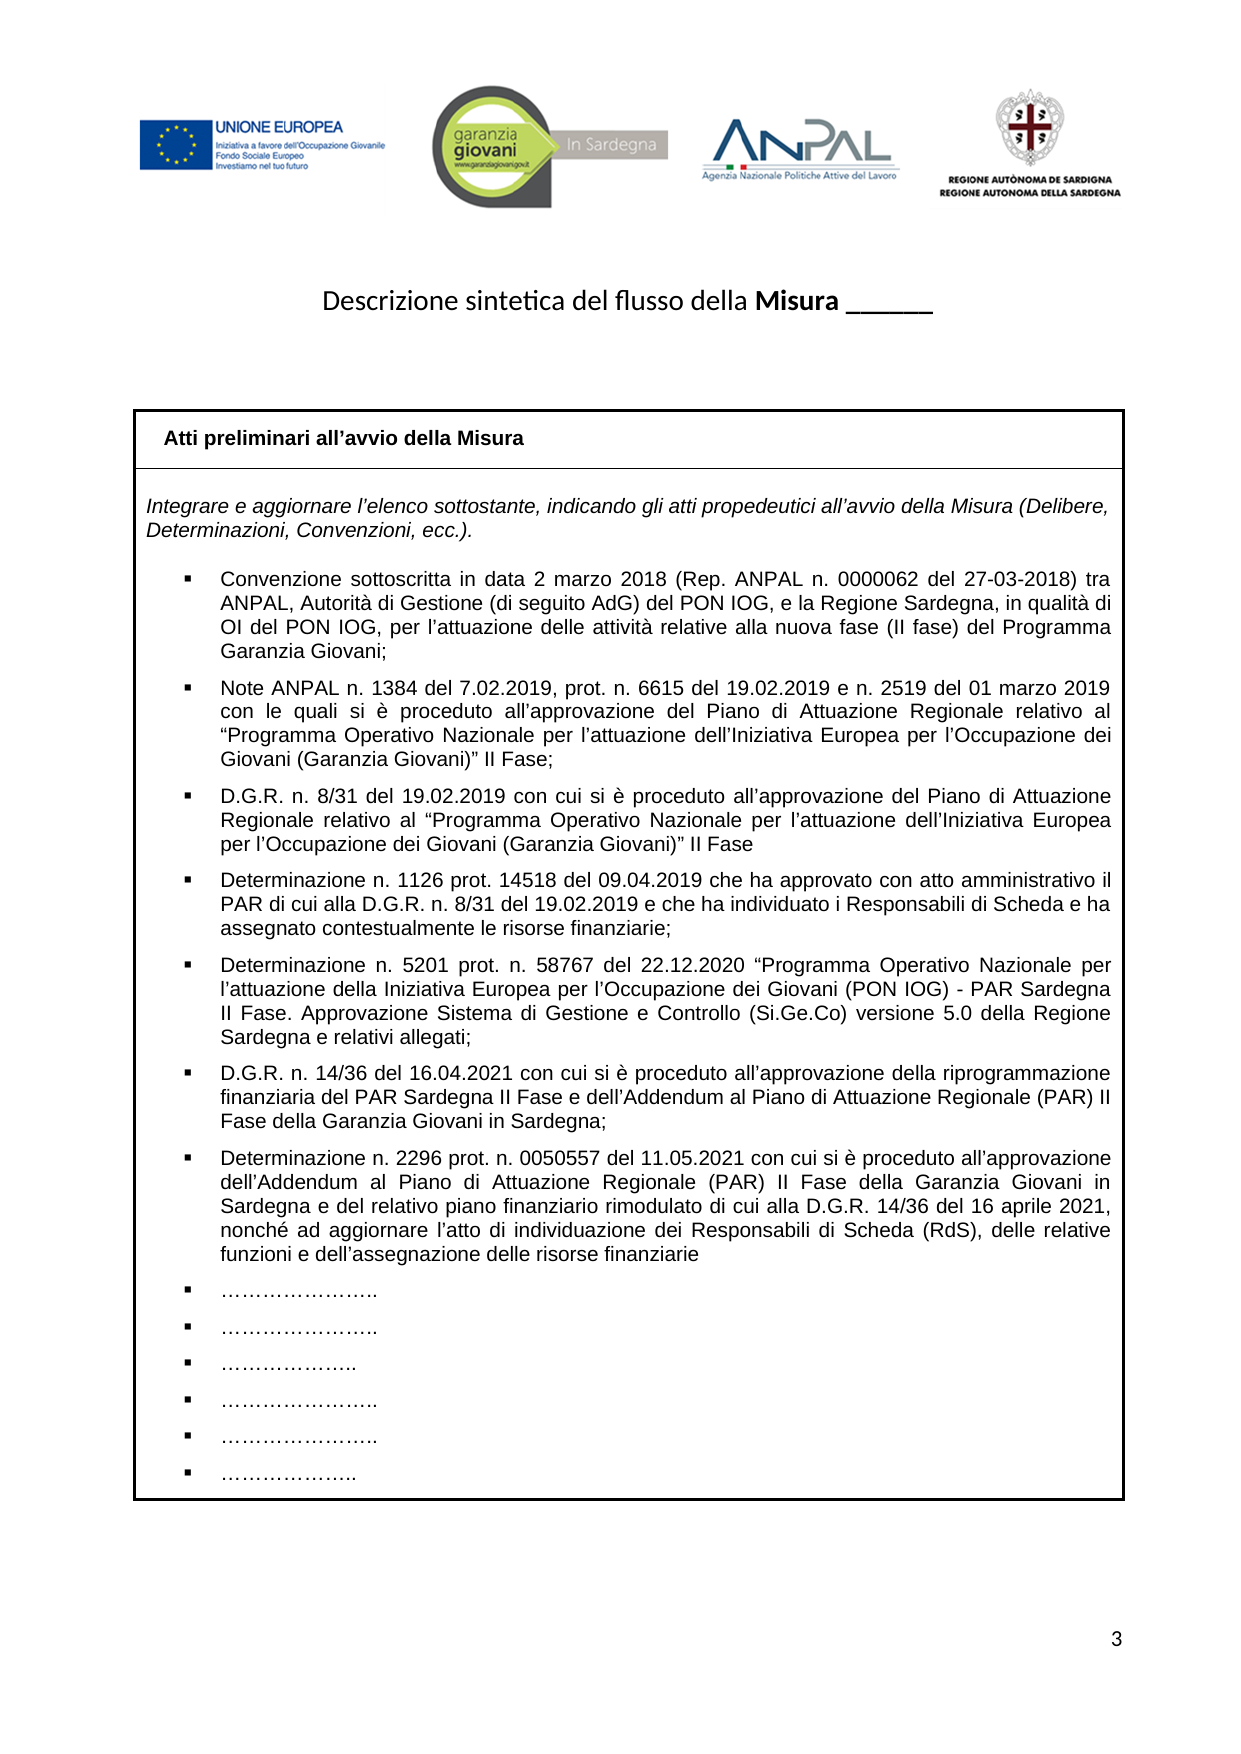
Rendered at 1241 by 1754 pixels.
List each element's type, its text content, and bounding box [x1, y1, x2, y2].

picture [132, 73, 1123, 219]
table_header Atti preliminari all’avvio della Misura [136, 412, 1122, 468]
table_cell Integrare e aggiornare l’elenco sottostante, indicando gli atti propedeutici all’avvio della Misura (Delibere, Determinazioni, Convenzioni, ecc.). Convenzione sottoscritta in data 2 marzo 2018 (Rep. ANPAL n. 0000062 del 27-03-2018) tra ANPAL, Autorità di Gestione (di seguito AdG) del PON IOG, e la Regione Sardegna, in qualità di OI del PON IOG, per l’attuazione delle attività relative alla nuova fase (II fase) del Programma Garanzia Giovani; Note ANPAL n. 1384 del 7.02.2019, prot. n. 6615 del 19.02.2019 e n. 2519 del 01 marzo 2019 con le quali si è proceduto all’approvazione del Piano di Attuazione Regionale relativo al “Programma Operativo Nazionale per l’attuazione dell’Iniziativa Europea per l’Occupazione dei Giovani (Garanzia Giovani)” II Fase; D.G.R. n. 8/31 del 19.02.2019 con cui si è proceduto all’approvazione del Piano di Attuazione Regionale relativo al “Programma Operativo Nazionale per l’attuazione dell’Iniziativa Europea per l’Occupazione dei Giovani (Garanzia Giovani)” II Fase Determinazione n. 1126 prot. 14518 del 09.04.2019 che ha approvato con atto amministrativo il PAR di cui alla D.G.R. n. 8/31 del 19.02.2019 e che ha individuato i Responsabili di Scheda e ha assegnato contestualmente le risorse finanziarie; Determinazione n. 5201 prot. n. 58767 del 22.12.2020 “Programma Operativo Nazionale per l’attuazione della Iniziativa Europea per l’Occupazione dei Giovani (PON IOG) - PAR Sardegna II Fase. Approvazione Sistema di Gestione e Controllo (Si.Ge.Co) versione 5.0 della Regione Sardegna e relativi allegati; D.G.R. n. 14/36 del 16.04.2021 con cui si è proceduto all’approvazione della riprogrammazione finanziaria del PAR Sardegna II Fase e dell’Addendum al Piano di Attuazione Regionale (PAR) II Fase della Garanzia Giovani in Sardegna; Determinazione n. 2296 prot. n. 0050557 del 11.05.2021 con cui si è proceduto all’approvazione dell’Addendum al Piano di Attuazione Regionale (PAR) II Fase della Garanzia Giovani in Sardegna e del relativo piano finanziario rimodulato di cui alla D.G.R. 14/36 del 16 aprile 2021, nonché ad aggiornare l’atto di individuazione dei Responsabili di Scheda (RdS), delle relative funzioni e dell’assegnazione delle risorse finanziarie ………………….. ………………….. ……………….. ………………….. ………………….. ……………….. [136, 469, 1122, 1497]
text Descrizione sintetica del flusso della Misura ______ [133, 282, 1122, 318]
